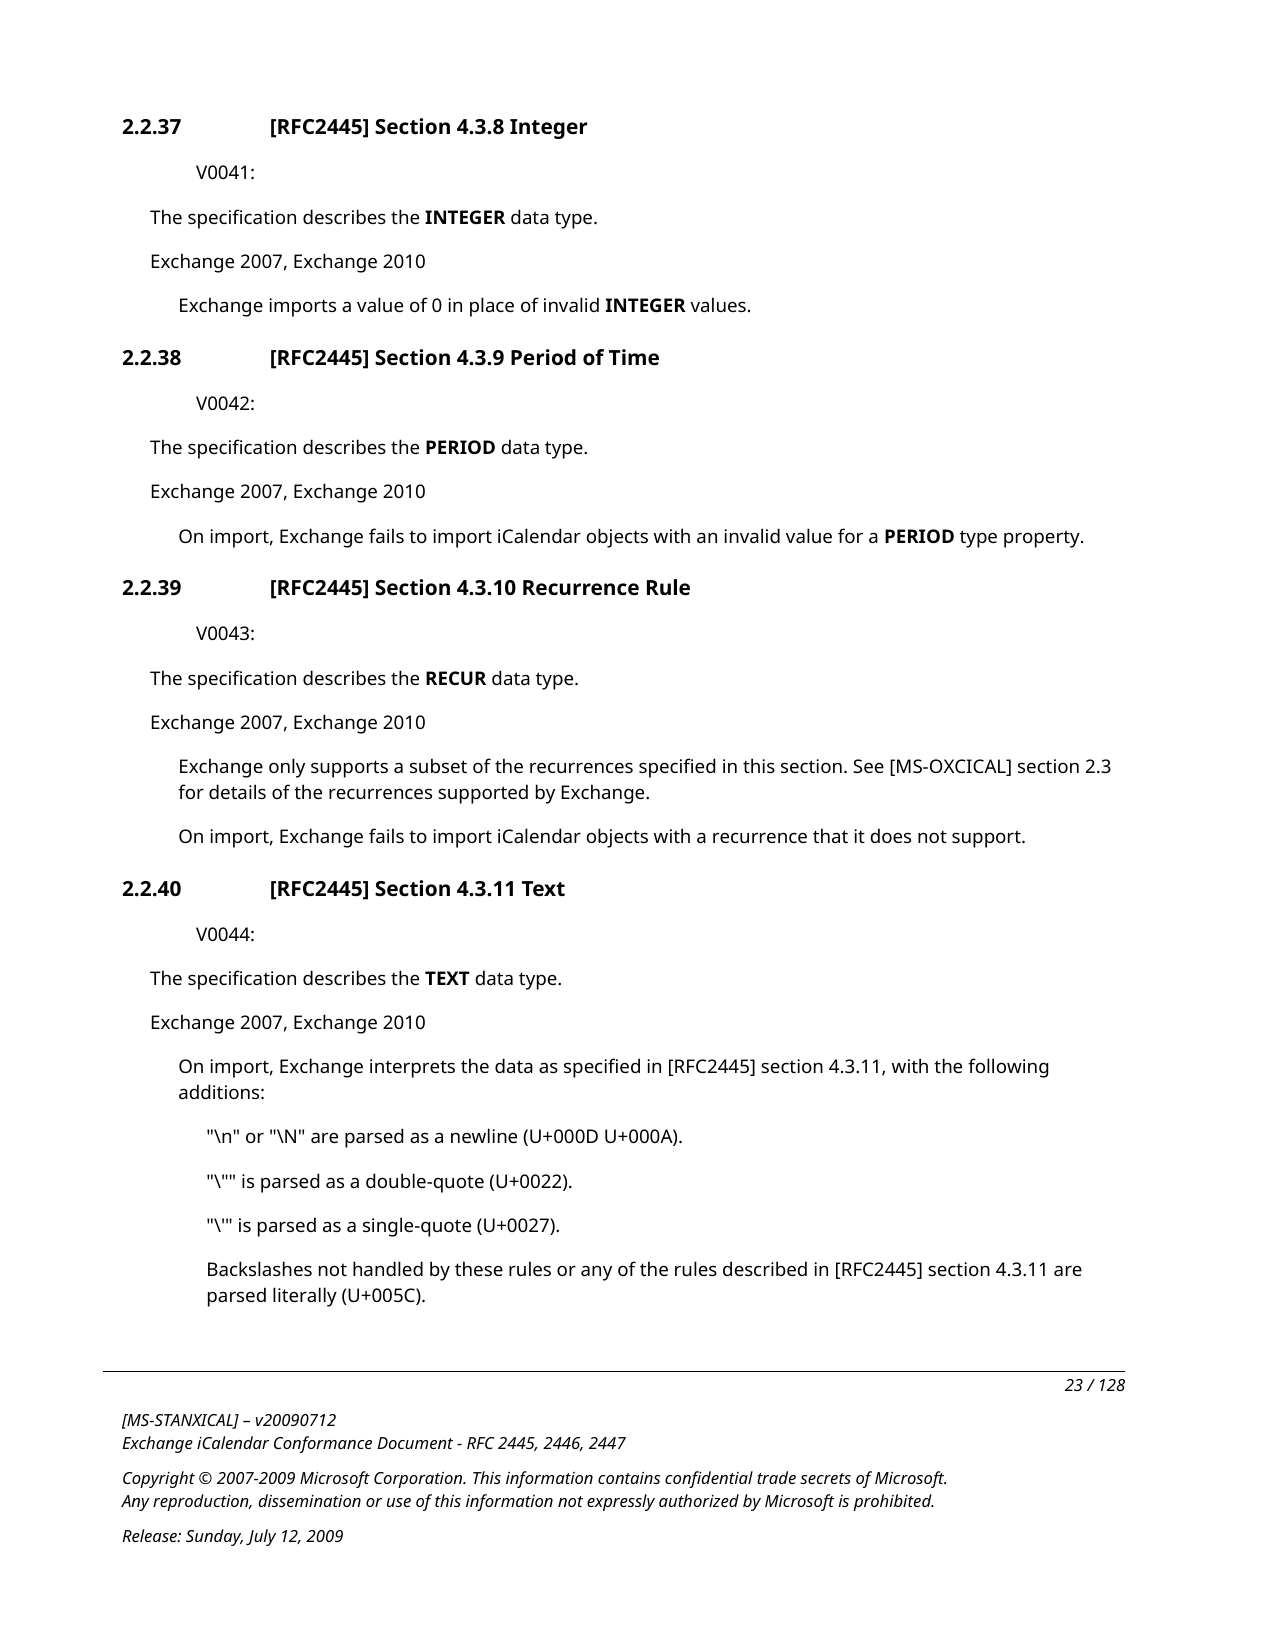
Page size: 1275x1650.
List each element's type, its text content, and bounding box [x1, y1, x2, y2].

list The specification describes the INTEGER data type. [112, 204, 1125, 229]
list Exchange 2007, Exchange 2010 [112, 479, 1125, 504]
list Backslashes not handled by these rules or any of the rules described in [RFC2445] section 4.3.11 are parsed literally (U+005C). [169, 1256, 1125, 1307]
list The specification describes the PERIOD data type. [112, 434, 1125, 460]
list Exchange 2007, Exchange 2010 [112, 1009, 1125, 1035]
text V0042: [122, 390, 1125, 416]
subtitle [RFC2445] Section 4.3.11 Text [122, 874, 1125, 902]
list Exchange 2007, Exchange 2010 [112, 709, 1125, 735]
list Exchange only supports a subset of the recurrences specified in this section. See [MS-OXCICAL] section 2.3 for details of the recurrences supported by Exchange. [141, 753, 1125, 804]
list On import, Exchange fails to import iCalendar objects with a recurrence that it does not support. [141, 823, 1125, 849]
list "\'" is parsed as a single-quote (U+0027). [169, 1212, 1125, 1238]
text V0041: [122, 160, 1125, 185]
subtitle [RFC2445] Section 4.3.8 Integer [122, 112, 1125, 141]
list "\n" or "\N" are parsed as a newline (U+000D U+000A). [169, 1124, 1125, 1149]
text V0043: [122, 621, 1125, 646]
list Exchange 2007, Exchange 2010 [112, 248, 1125, 274]
subtitle [RFC2445] Section 4.3.10 Recurrence Rule [122, 573, 1125, 602]
subtitle [RFC2445] Section 4.3.9 Period of Time [122, 343, 1125, 371]
list "\"" is parsed as a double-quote (U+0022). [169, 1168, 1125, 1193]
text V0044: [122, 921, 1125, 947]
list The specification describes the TEXT data type. [112, 965, 1125, 991]
list Exchange imports a value of 0 in place of invalid INTEGER values. [141, 292, 1125, 318]
list On import, Exchange interprets the data as specified in [RFC2445] section 4.3.11, with the following additions: [141, 1054, 1125, 1105]
list On import, Exchange fails to import iCalendar objects with an invalid value for a PERIOD type property. [141, 523, 1125, 548]
list The specification describes the RECUR data type. [112, 665, 1125, 691]
